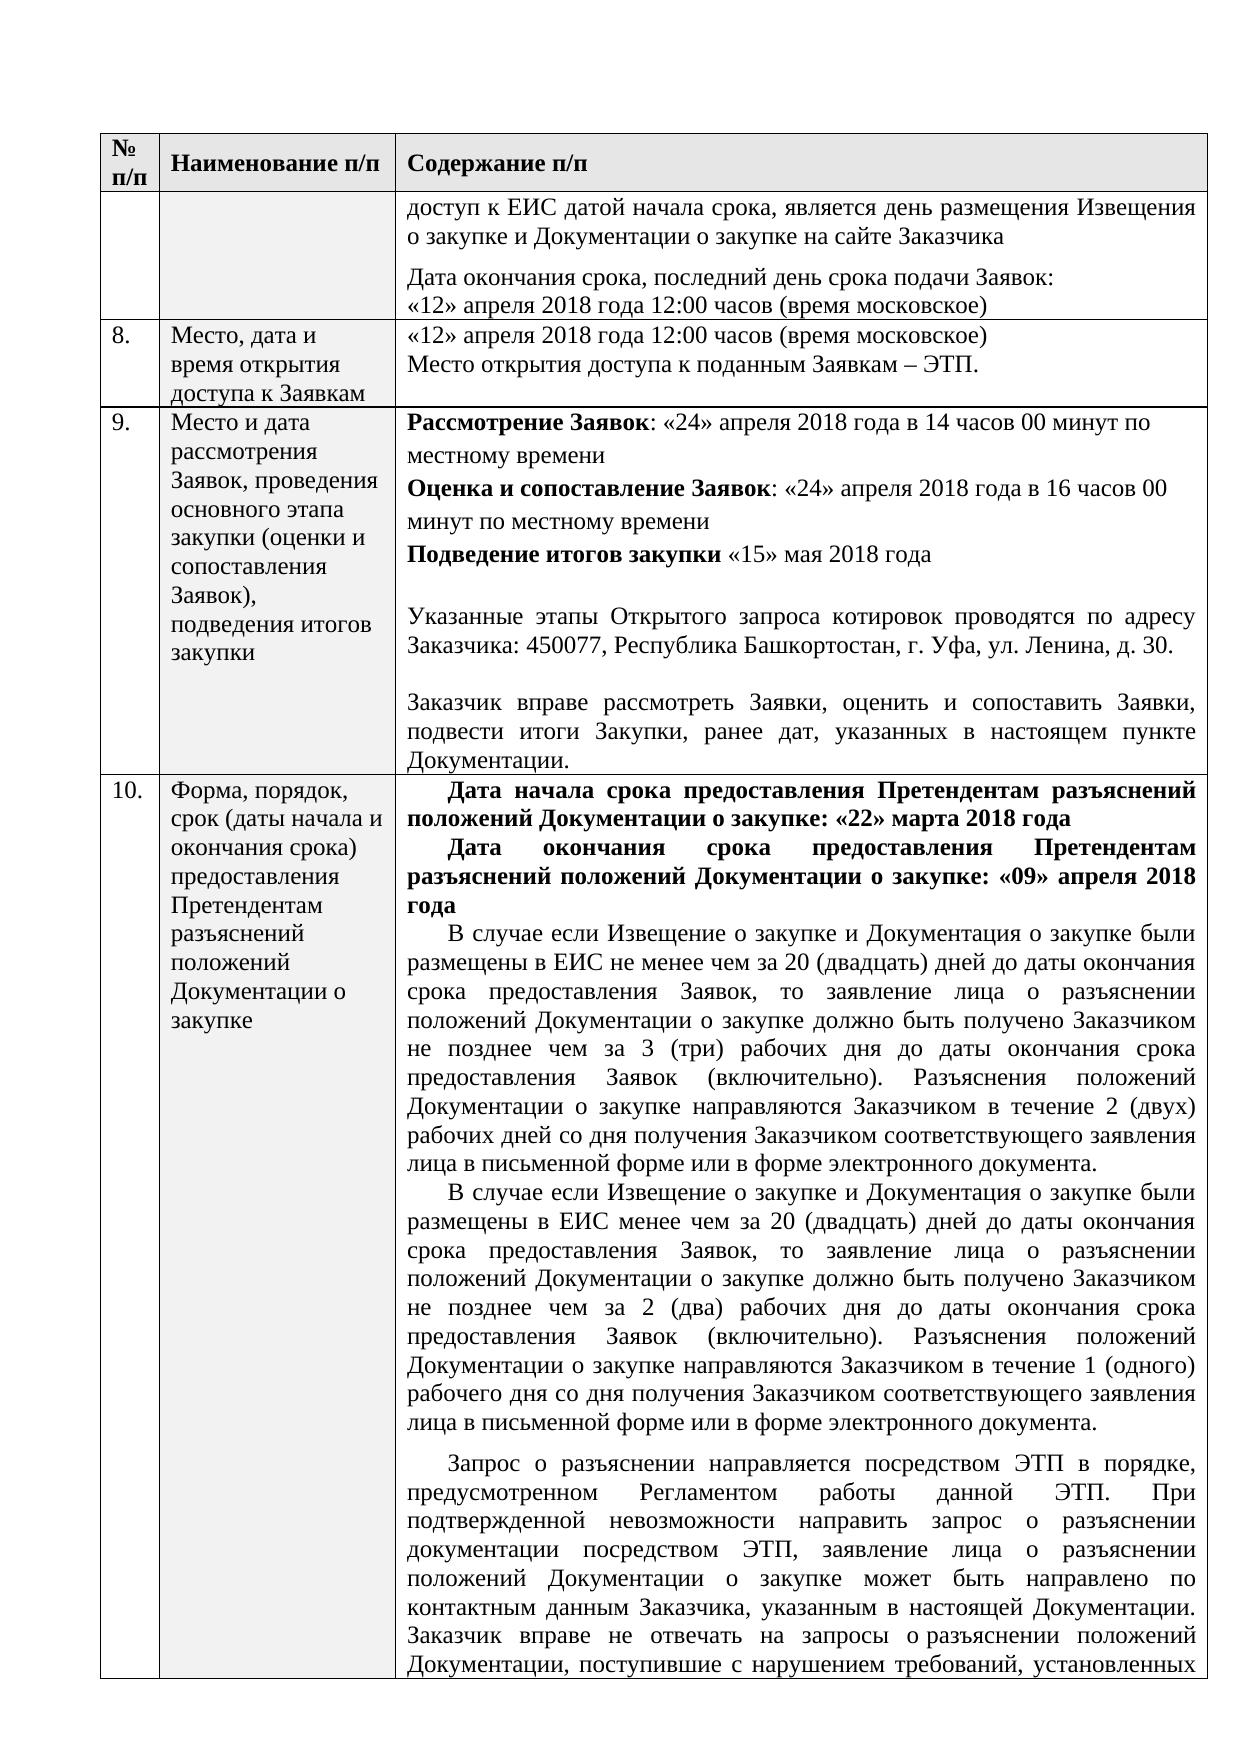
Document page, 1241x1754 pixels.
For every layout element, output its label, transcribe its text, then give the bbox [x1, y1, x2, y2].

table_cell «12» апреля 2018 года 12:00 часов (время московское) Место открытия доступа к поданным Заявкам – ЭТП. [396, 320, 1207, 406]
table_cell [101, 320, 159, 406]
table_cell [101, 192, 159, 319]
table_header Наименование п/п [160, 134, 395, 191]
table_cell [101, 775, 159, 1678]
table_cell Место и дата рассмотрения Заявок, проведения основного этапа закупки (оценки и сопоставления Заявок), подведения итогов закупки [160, 408, 395, 774]
table_header № п/п [101, 134, 159, 191]
table_cell [101, 408, 159, 774]
table_cell Место, дата и время открытия доступа к Заявкам [160, 320, 395, 406]
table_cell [160, 775, 395, 1678]
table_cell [396, 192, 1207, 319]
table_header Содержание п/п [396, 134, 1207, 191]
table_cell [396, 775, 1207, 1678]
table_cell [160, 192, 395, 319]
table_cell Рассмотрение Заявок: «24» апреля 2018 года в 14 часов 00 минут по местному времени Оценка и сопоставление Заявок: «24» апреля 2018 года в 16 часов 00 минут по местному времени Подведение итогов закупки «15» мая 2018 года Указанные этапы Открытого запроса котировок проводятся по адресу Заказчика: 450077, Республика Башкортостан, г. Уфа, ул. Ленина, д. 30. Заказчик вправе рассмотреть Заявки, оценить и сопоставить Заявки, подвести итоги Закупки, ранее дат, указанных в настоящем пункте Документации. [396, 408, 1207, 774]
